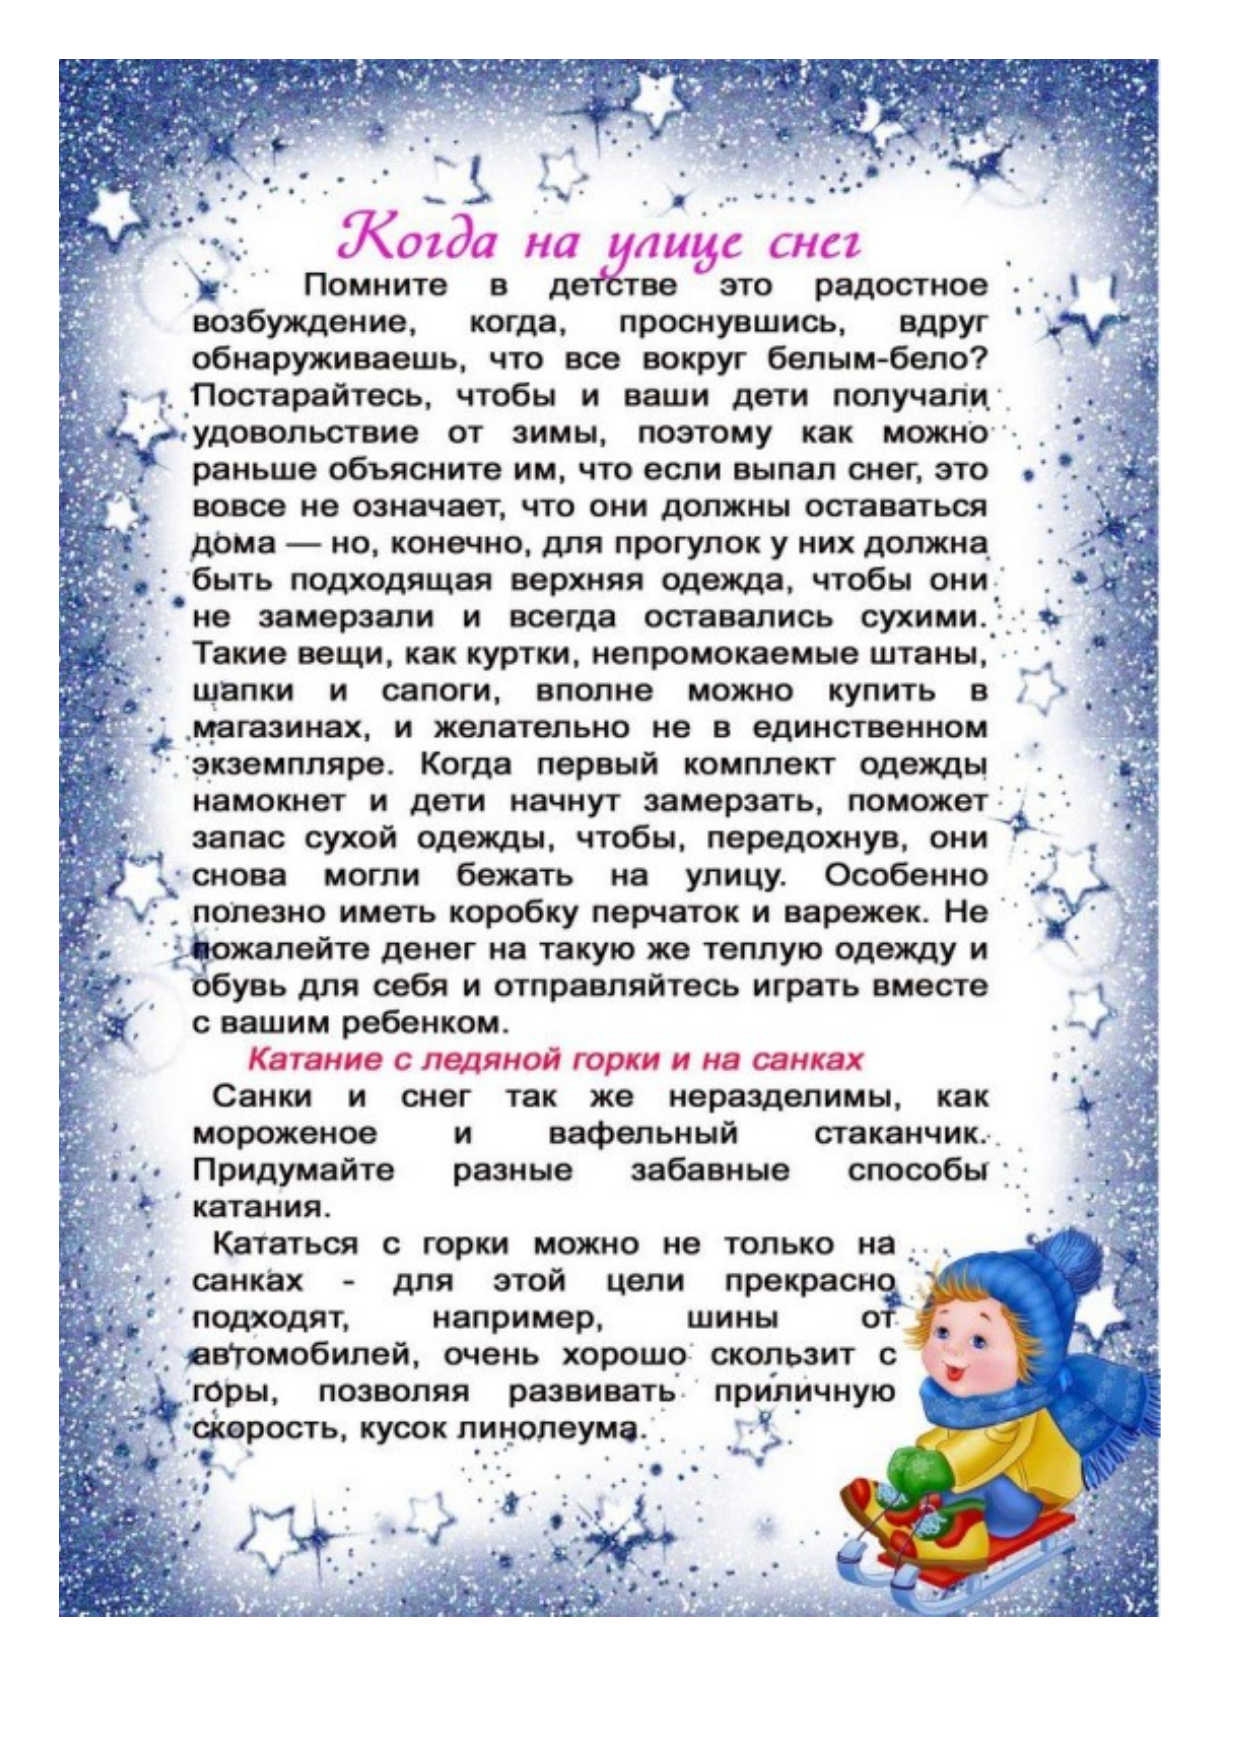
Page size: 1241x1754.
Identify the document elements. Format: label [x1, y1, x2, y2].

picture [59, 59, 1161, 1617]
